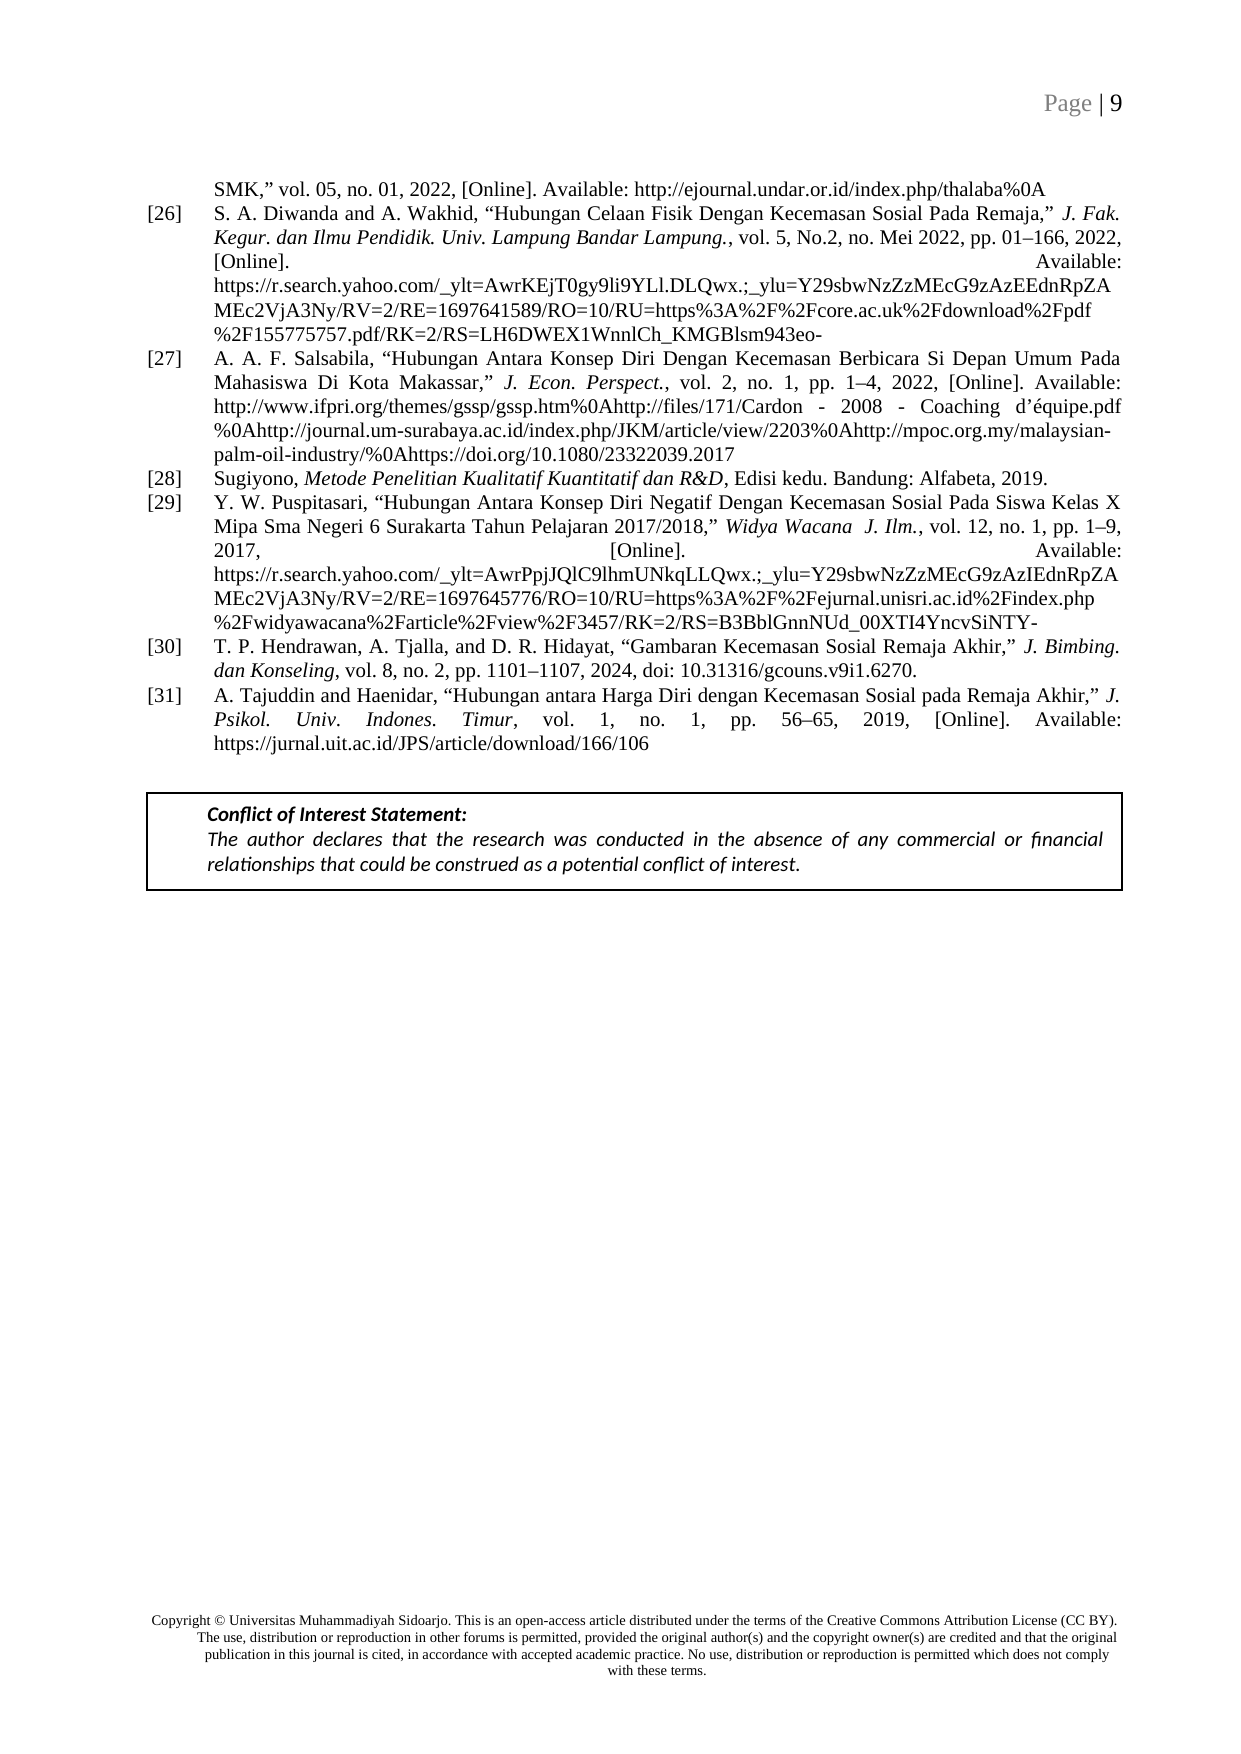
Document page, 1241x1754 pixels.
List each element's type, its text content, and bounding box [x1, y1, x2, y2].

text [28] Sugiyono, Metode Penelitian Kualitatif Kuantitatif dan R&D, Edisi kedu. Bandung: Alfabeta, 2019. [147, 466, 1122, 490]
text [27] A. A. F. Salsabila, “Hubungan Antara Konsep Diri Dengan Kecemasan Berbicara Si Depan Umum Pada Mahasiswa Di Kota Makassar,” J. Econ. Perspect., vol. 2, no. 1, pp. 1–4, 2022, [Online]. Available: http://www.ifpri.org/themes/gssp/gssp.htm%0Ahttp://files/171/Cardon - 2008 - Coaching d’équipe.pdf%0Ahttp://journal.um-surabaya.ac.id/index.php/JKM/article/view/2203%0Ahttp://mpoc.org.my/malaysian-palm-oil-industry/%0Ahttps://doi.org/10.1080/23322039.2017 [147, 346, 1122, 466]
text [31] A. Tajuddin and Haenidar, “Hubungan antara Harga Diri dengan Kecemasan Sosial pada Remaja Akhir,” J. Psikol. Univ. Indones. Timur, vol. 1, no. 1, pp. 56–65, 2019, [Online]. Available: https://jurnal.uit.ac.id/JPS/article/download/166/106 [147, 682, 1122, 755]
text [147, 177, 1122, 201]
text [26] S. A. Diwanda and A. Wakhid, “Hubungan Celaan Fisik Dengan Kecemasan Sosial Pada Remaja,” J. Fak. Kegur. dan Ilmu Pendidik. Univ. Lampung Bandar Lampung., vol. 5, No.2, no. Mei 2022, pp. 01–166, 2022, [Online]. Available: https://r.search.yahoo.com/_ylt=AwrKEjT0gy9li9YLl.DLQwx.;_ylu=Y29sbwNzZzMEcG9zAzEEdnRpZAMEc2VjA3Ny/RV=2/RE=1697641589/RO=10/RU=https%3A%2F%2Fcore.ac.uk%2Fdownload%2Fpdf%2F155775757.pdf/RK=2/RS=LH6DWEX1WnnlCh_KMGBlsm943eo- [147, 201, 1122, 346]
text [29] Y. W. Puspitasari, “Hubungan Antara Konsep Diri Negatif Dengan Kecemasan Sosial Pada Siswa Kelas X Mipa Sma Negeri 6 Surakarta Tahun Pelajaran 2017/2018,” Widya Wacana J. Ilm., vol. 12, no. 1, pp. 1–9, 2017, [Online]. Available: https://r.search.yahoo.com/_ylt=AwrPpjJQlC9lhmUNkqLLQwx.;_ylu=Y29sbwNzZzMEcG9zAzIEdnRpZAMEc2VjA3Ny/RV=2/RE=1697645776/RO=10/RU=https%3A%2F%2Fejurnal.unisri.ac.id%2Findex.php%2Fwidyawacana%2Farticle%2Fview%2F3457/RK=2/RS=B3BblGnnNUd_00XTI4YncvSiNTY- [147, 490, 1122, 634]
text [30] T. P. Hendrawan, A. Tjalla, and D. R. Hidayat, “Gambaran Kecemasan Sosial Remaja Akhir,” J. Bimbing. dan Konseling, vol. 8, no. 2, pp. 1101–1107, 2024, doi: 10.31316/gcouns.v9i1.6270. [147, 634, 1122, 682]
